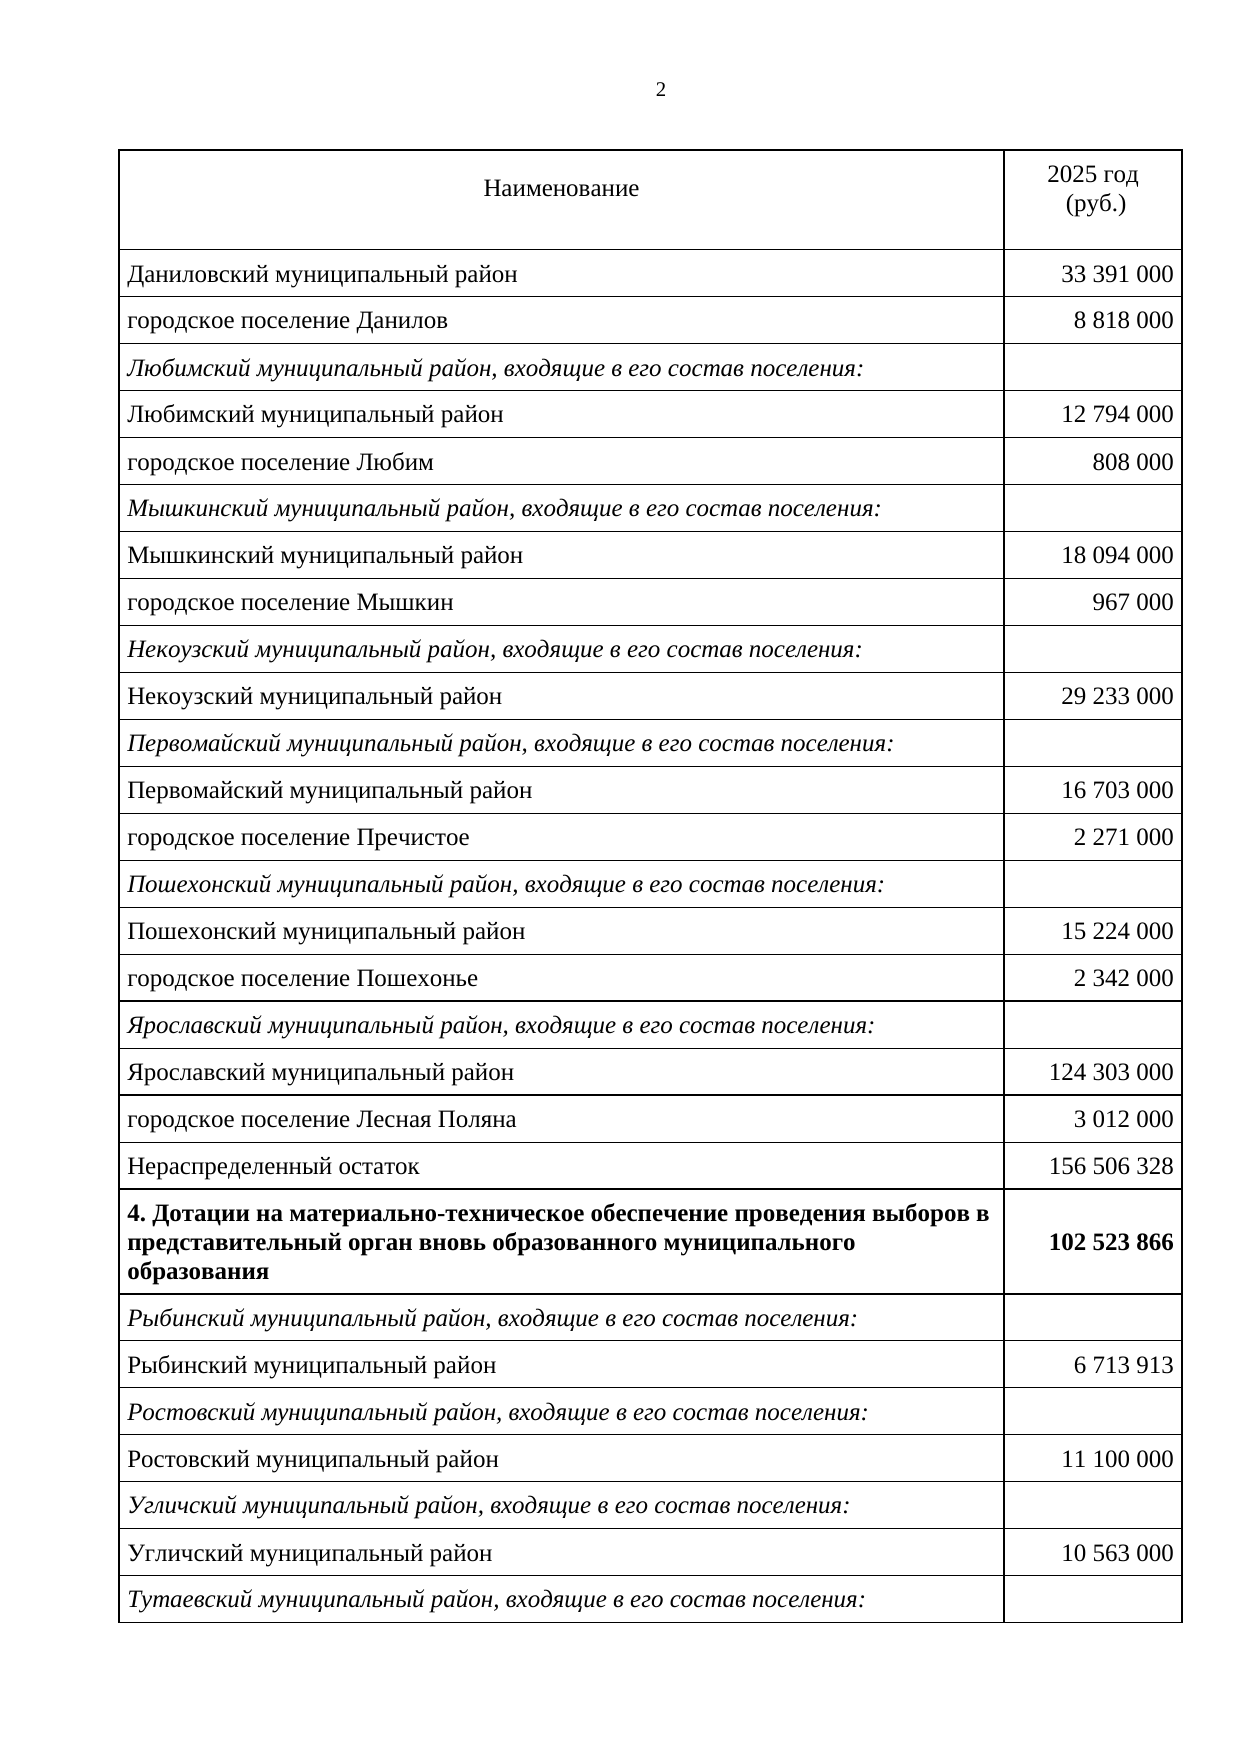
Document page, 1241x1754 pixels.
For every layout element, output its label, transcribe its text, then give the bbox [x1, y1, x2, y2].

table_cell Ростовский муниципальный район, входящие в его состав поселения: [120, 1388, 1003, 1434]
table_cell 2 342 000 [1005, 955, 1181, 1000]
table_cell 16 703 000 [1005, 767, 1181, 812]
table_cell Нераспределенный остаток [120, 1143, 1003, 1188]
table_cell [1005, 344, 1181, 390]
table_cell 156 506 328 [1005, 1143, 1181, 1188]
table_cell 124 303 000 [1005, 1049, 1181, 1094]
table_cell Некоузский муниципальный район [120, 673, 1003, 718]
table_cell городское поселение Данилов [120, 297, 1003, 343]
table_cell городское поселение Пошехонье [120, 955, 1003, 1000]
table_cell городское поселение Лесная Поляна [120, 1096, 1003, 1141]
table_cell Любимский муниципальный район [120, 391, 1003, 437]
table_cell Первомайский муниципальный район, входящие в его состав поселения: [120, 720, 1003, 766]
table_cell 10 563 000 [1005, 1529, 1181, 1575]
table_cell 18 094 000 [1005, 532, 1181, 578]
table_cell городское поселение Пречистое [120, 814, 1003, 859]
table_cell 8 818 000 [1005, 297, 1181, 343]
table_cell Некоузский муниципальный район, входящие в его состав поселения: [120, 626, 1003, 672]
table_cell 15 224 000 [1005, 908, 1181, 953]
table_cell [1005, 1295, 1181, 1340]
table_cell Рыбинский муниципальный район [120, 1341, 1003, 1387]
table_cell Пошехонский муниципальный район [120, 908, 1003, 953]
table_cell Первомайский муниципальный район [120, 767, 1003, 812]
table_cell [1005, 1576, 1181, 1622]
table_cell 29 233 000 [1005, 673, 1181, 718]
table_cell 102 523 866 [1005, 1190, 1181, 1293]
table_cell 4. Дотации на материально-техническое обеспечение проведения выборов в представительный орган вновь образованного муниципального образования [120, 1190, 1003, 1293]
table_cell 12 794 000 [1005, 391, 1181, 437]
table_header 2025 год (руб.) [1005, 151, 1181, 249]
table_cell Ярославский муниципальный район, входящие в его состав поселения: [120, 1002, 1003, 1047]
table_cell Любимский муниципальный район, входящие в его состав поселения: [120, 344, 1003, 390]
table_cell 2 271 000 [1005, 814, 1181, 859]
table_cell 3 012 000 [1005, 1096, 1181, 1141]
table_cell Мышкинский муниципальный район, входящие в его состав поселения: [120, 485, 1003, 531]
table_cell Мышкинский муниципальный район [120, 532, 1003, 578]
table_cell Тутаевский муниципальный район, входящие в его состав поселения: [120, 1576, 1003, 1622]
table_header Наименование [120, 151, 1003, 249]
table_cell 6 713 913 [1005, 1341, 1181, 1387]
table_cell 33 391 000 [1005, 250, 1181, 296]
table_cell [1005, 861, 1181, 906]
table_cell Пошехонский муниципальный район, входящие в его состав поселения: [120, 861, 1003, 906]
table_cell Ярославский муниципальный район [120, 1049, 1003, 1094]
table_cell городское поселение Мышкин [120, 579, 1003, 624]
table_cell [1005, 485, 1181, 531]
table_cell городское поселение Любим [120, 438, 1003, 484]
table_cell Угличский муниципальный район [120, 1529, 1003, 1575]
table_cell 808 000 [1005, 438, 1181, 484]
table_cell Угличский муниципальный район, входящие в его состав поселения: [120, 1482, 1003, 1528]
table_cell Даниловский муниципальный район [120, 250, 1003, 296]
table_cell [1005, 720, 1181, 766]
table_cell Ростовский муниципальный район [120, 1435, 1003, 1481]
table_cell [1005, 1482, 1181, 1528]
table_cell [1005, 626, 1181, 672]
table_cell [1005, 1388, 1181, 1434]
table_cell 11 100 000 [1005, 1435, 1181, 1481]
table_cell Рыбинский муниципальный район, входящие в его состав поселения: [120, 1295, 1003, 1340]
table_cell [1005, 1002, 1181, 1047]
table_cell 967 000 [1005, 579, 1181, 624]
